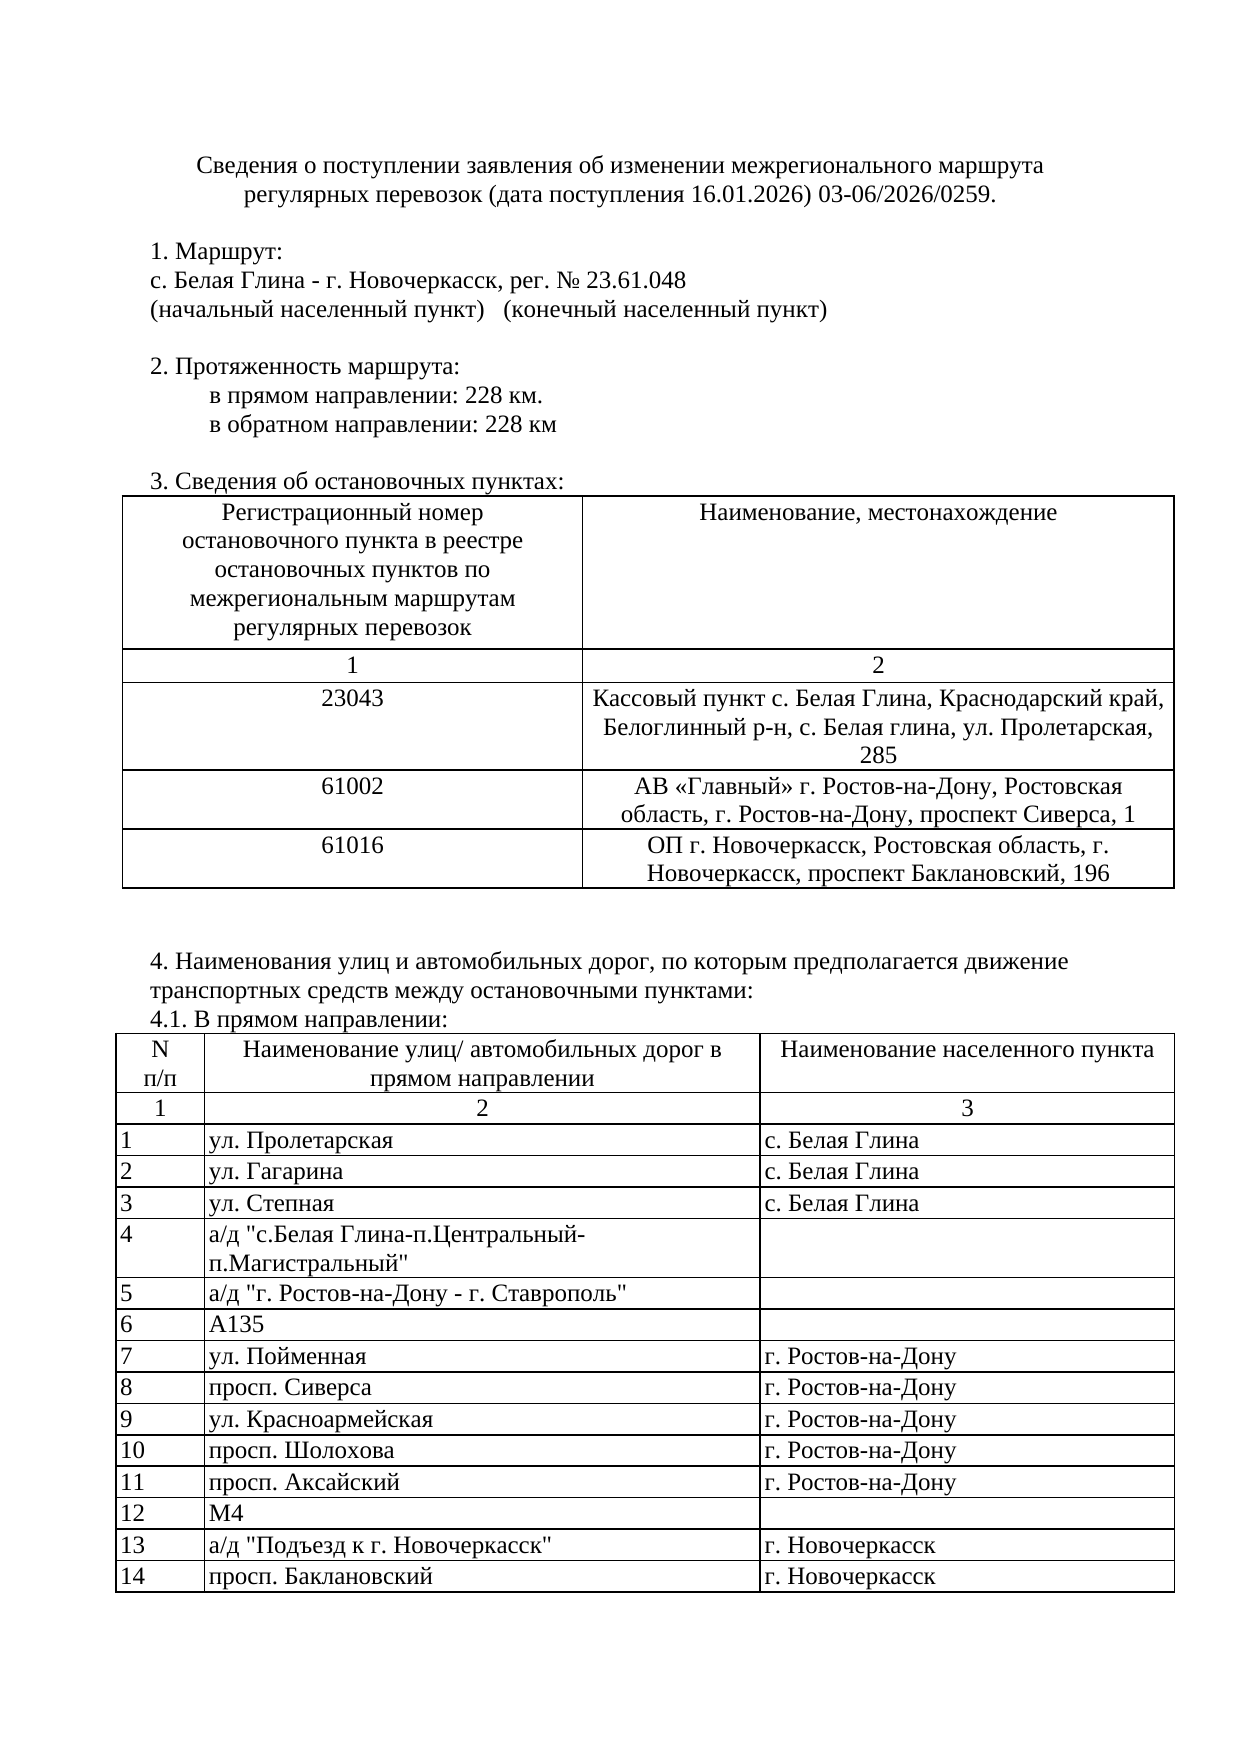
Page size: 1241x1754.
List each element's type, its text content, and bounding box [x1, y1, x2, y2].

table_cell 11 [117, 1467, 204, 1497]
table_cell 12 [117, 1498, 204, 1528]
table_cell г. Ростов-на-Дону [761, 1404, 1174, 1434]
table_cell г. Новочеркасск [761, 1561, 1174, 1591]
text в прямом направлении: 228 км. [150, 380, 1090, 409]
text 3. Сведения об остановочных пунктах: [150, 466, 1090, 495]
table_cell г. Ростов-на-Дону [761, 1341, 1174, 1371]
table_cell 2 [205, 1093, 759, 1123]
text (начальный населенный пункт) (конечный населенный пункт) [150, 294, 1090, 322]
table_cell 4 [117, 1219, 204, 1277]
table_header Наименование улиц/ автомобильных дорог в прямом направлении [205, 1034, 759, 1092]
table_cell г. Ростов-на-Дону [761, 1467, 1174, 1497]
table_cell [761, 1219, 1174, 1277]
table_cell 6 [117, 1310, 204, 1339]
table_cell г. Новочеркасск [761, 1530, 1174, 1560]
table_cell 1 [117, 1125, 204, 1154]
table_cell ул. Красноармейская [205, 1404, 759, 1434]
table_cell 5 [117, 1278, 204, 1308]
table_cell просп. Аксайский [205, 1467, 759, 1497]
text 1. Маршрут: [150, 236, 1090, 265]
table_cell г. Ростов-на-Дону [761, 1436, 1174, 1465]
table_cell [761, 1278, 1174, 1308]
table_cell А135 [205, 1310, 759, 1339]
text 4.1. В прямом направлении: [150, 1004, 1090, 1033]
table_cell ул. Степная [205, 1188, 759, 1217]
table_cell просп. Шолохова [205, 1436, 759, 1465]
table_cell 9 [117, 1404, 204, 1434]
table_cell просп. Баклановский [205, 1561, 759, 1591]
table_cell 61002 [123, 771, 582, 828]
table_cell 61016 [123, 830, 582, 887]
table_cell АВ «Главный» г. Ростов-на-Дону, Ростовская область, г. Ростов-на-Дону, проспект Сиверса, 1 [583, 771, 1173, 828]
table_header Регистрационный номер остановочного пункта в реестре остановочных пунктов по межрегиональным маршрутам регулярных перевозок [123, 497, 582, 648]
table_cell 2 [117, 1156, 204, 1186]
text с. Белая Глина - г. Новочеркасск, рег. № 23.61.048 [150, 265, 1090, 294]
table_header Наименование населенного пункта [761, 1034, 1174, 1092]
table_cell ул. Пролетарская [205, 1125, 759, 1154]
table_cell 7 [117, 1341, 204, 1371]
table_cell ОП г. Новочеркасск, Ростовская область, г. Новочеркасск, проспект Баклановский, 196 [583, 830, 1173, 887]
table_cell 23043 [123, 683, 582, 769]
table_cell 13 [117, 1530, 204, 1560]
table_cell Кассовый пункт с. Белая Глина, Краснодарский край, Белоглинный р-н, с. Белая глина, ул. Пролетарская, 285 [583, 683, 1173, 769]
text в обратном направлении: 228 км [150, 409, 1090, 437]
table_cell ул. Пойменная [205, 1341, 759, 1371]
table_cell 8 [117, 1373, 204, 1402]
text 2. Протяженность маршрута: [150, 351, 1090, 380]
table_cell а/д "г. Ростов-на-Дону - г. Ставрополь" [205, 1278, 759, 1308]
text 4. Наименования улиц и автомобильных дорог, по которым предполагается движение транспортных средств между остановочными пунктами: [150, 946, 1090, 1004]
table_cell а/д "с.Белая Глина-п.Центральный-п.Магистральный" [205, 1219, 759, 1277]
table_cell 3 [761, 1093, 1174, 1123]
table_cell с. Белая Глина [761, 1156, 1174, 1186]
table_cell г. Ростов-на-Дону [761, 1373, 1174, 1402]
table_cell [761, 1498, 1174, 1528]
table_cell с. Белая Глина [761, 1125, 1174, 1154]
table_cell 2 [583, 650, 1173, 681]
table_cell 14 [117, 1561, 204, 1591]
table_cell с. Белая Глина [761, 1188, 1174, 1217]
table_cell 1 [117, 1093, 204, 1123]
table_header Наименование, местонахождение [583, 497, 1173, 648]
table_cell ул. Гагарина [205, 1156, 759, 1186]
table_cell 10 [117, 1436, 204, 1465]
table_cell [761, 1310, 1174, 1339]
table_cell 1 [123, 650, 582, 681]
table_cell 3 [117, 1188, 204, 1217]
table_cell а/д "Подъезд к г. Новочеркасск" [205, 1530, 759, 1560]
text Сведения о поступлении заявления об изменении межрегионального маршрута регулярных перевозок (дата поступления 16.01.2026) 03-06/2026/0259. [150, 150, 1090, 207]
table_cell просп. Сиверса [205, 1373, 759, 1402]
table_header N п/п [117, 1034, 204, 1092]
table_cell М4 [205, 1498, 759, 1528]
